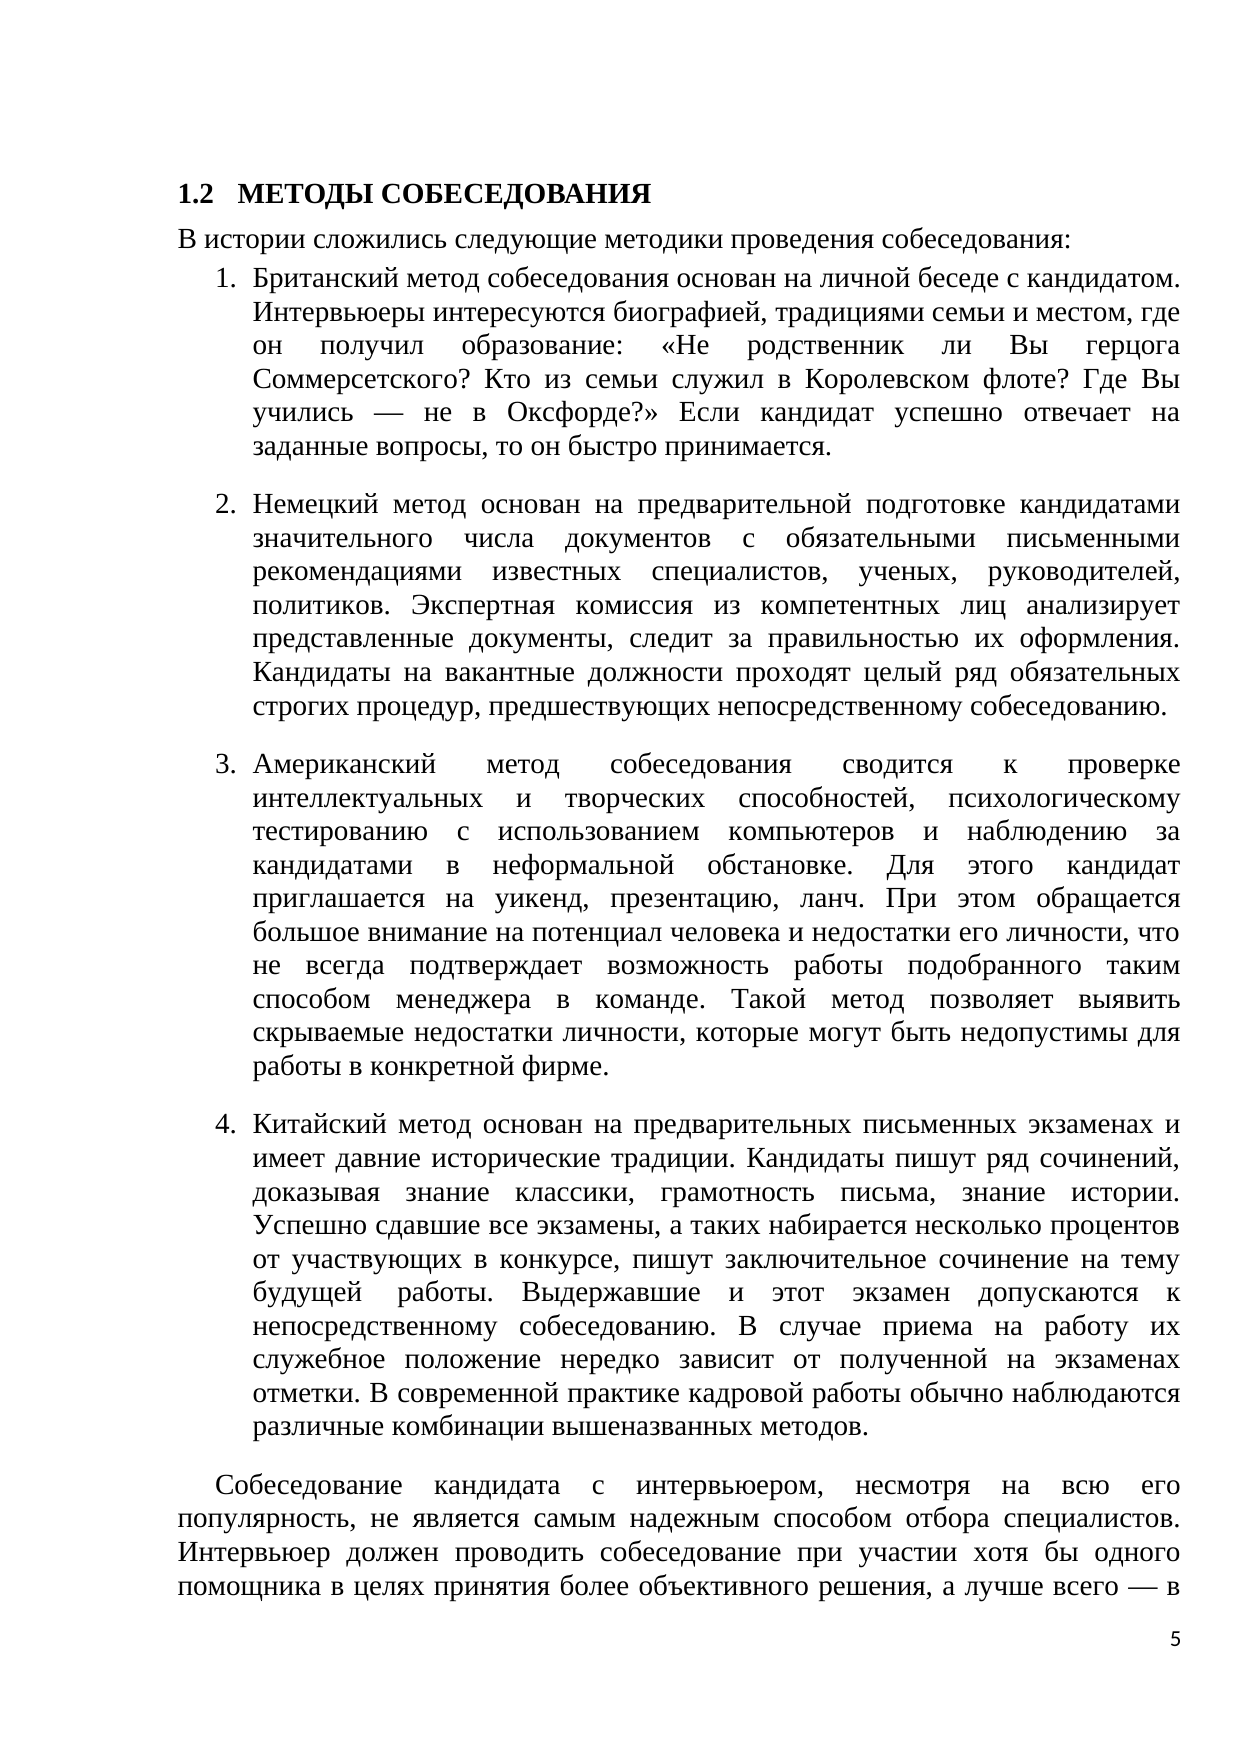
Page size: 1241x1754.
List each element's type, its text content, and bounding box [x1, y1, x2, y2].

list Британский метод собеседования основан на личной беседе с кандидатом. Интервьюеры интересуются биографией, традициями семьи и местом, где он получил образование: «Не родственник ли Вы герцога Соммерсетского? Кто из семьи служил в Королевском флоте? Где Вы учились — не в Оксфорде?» Если кандидат успешно отвечает на заданные вопросы, то он быстро принимается. [215, 260, 1181, 461]
list Китайский метод основан на предварительных письменных экзаменах и имеет давние исторические традиции. Кандидаты пишут ряд сочинений, доказывая знание классики, грамотность письма, знание истории. Успешно сдавшие все экзамены, а таких набирается несколько процентов от участвующих в конкурсе, пишут заключительное сочинение на тему будущей работы. Выдержавшие и этот экзамен допускаются к непосредственному собеседованию. В случае приема на работу их служебное положение нередко зависит от полученной на экзаменах отметки. В современной практике кадровой работы обычно наблюдаются различные комбинации вышеназванных методов. [215, 1107, 1181, 1442]
list Американский метод собеседования сводится к проверке интеллектуальных и творческих способностей, психологическому тестированию с использованием компьютеров и наблюдению за кандидатами в неформальной обстановке. Для этого кандидат приглашается на уикенд, презентацию, ланч. При этом обращается большое внимание на потенциал человека и недостатки его личности, что не всегда подтверждает возможность работы подобранного таким способом менеджера в команде. Такой метод позволяет выявить скрываемые недостатки личности, которые могут быть недопустимы для работы в конкретной фирме. [215, 746, 1181, 1082]
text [177, 1467, 1181, 1601]
text В истории сложились следующие методики проведения собеседования: [177, 221, 1181, 255]
subtitle МЕТОДЫ СОБЕСЕДОВАНИЯ [177, 177, 1181, 210]
list Немецкий метод основан на предварительной подготовке кандидатами значительного числа документов с обязательными письменными рекомендациями известных специалистов, ученых, руководителей, политиков. Экспертная комиссия из компетентных лиц анализирует представленные документы, следит за правильностью их оформления. Кандидаты на вакантные должности проходят целый ряд обязательных строгих процедур, предшествующих непосредственному собеседованию. [215, 486, 1181, 721]
